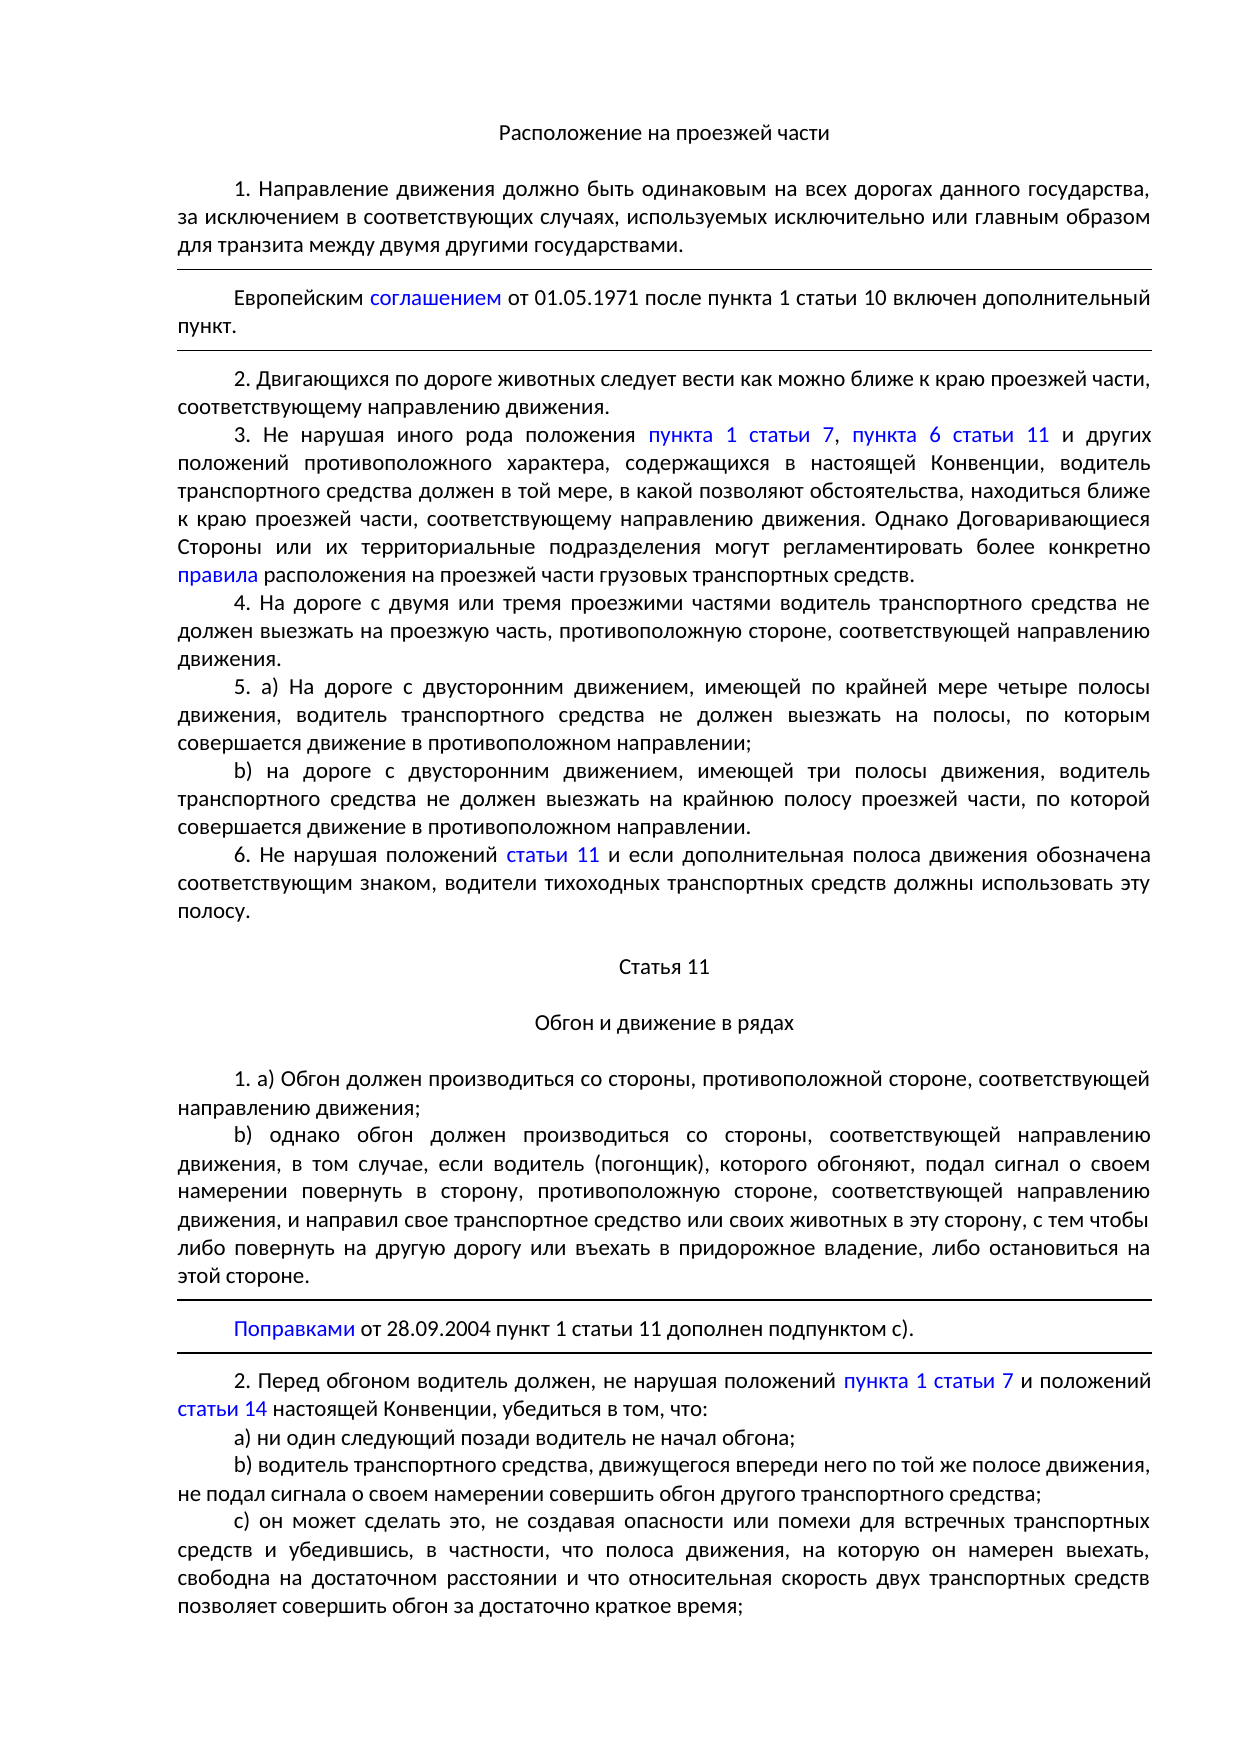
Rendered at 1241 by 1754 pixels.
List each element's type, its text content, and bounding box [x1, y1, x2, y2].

text Расположение на проезжей части [177, 118, 1152, 146]
text 5. a) На дороге с двусторонним движением, имеющей по крайней мере четыре полосы движения, водитель транспортного средства не должен выезжать на полосы, по которым совершается движение в противоположном направлении; [177, 672, 1152, 756]
text 2. Перед обгоном водитель должен, не нарушая положений пункта 1 статьи 7 и положений статьи 14 настоящей Конвенции, убедиться в том, что: [177, 1367, 1152, 1423]
text Статья 11 [177, 952, 1152, 981]
text b) на дороге с двусторонним движением, имеющей три полосы движения, водитель транспортного средства не должен выезжать на крайнюю полосу проезжей части, по которой совершается движение в противоположном направлении. [177, 756, 1152, 840]
text c) он может сделать это, не создавая опасности или помехи для встречных транспортных средств и убедившись, в частности, что полоса движения, на которую он намерен выехать, свободна на достаточном расстоянии и что относительная скорость двух транспортных средств позволяет совершить обгон за достаточно краткое время; [177, 1507, 1152, 1619]
text Поправками от 28.09.2004 пункт 1 статьи 11 дополнен подпунктом с). [177, 1314, 1152, 1342]
text 2. Двигающихся по дороге животных следует вести как можно ближе к краю проезжей части, соответствующему направлению движения. [177, 364, 1152, 420]
text Европейским соглашением от 01.05.1971 после пункта 1 статьи 10 включен дополнительный пункт. [177, 283, 1152, 339]
text 1. Направление движения должно быть одинаковым на всех дорогах данного государства, за исключением в соответствующих случаях, используемых исключительно или главным образом для транзита между двумя другими государствами. [177, 174, 1152, 258]
text b) водитель транспортного средства, движущегося впереди него по той же полосе движения, не подал сигнала о своем намерении совершить обгон другого транспортного средства; [177, 1451, 1152, 1507]
text 1. a) Обгон должен производиться со стороны, противоположной стороне, соответствующей направлению движения; [177, 1064, 1152, 1121]
text a) ни один следующий позади водитель не начал обгона; [177, 1423, 1152, 1451]
text b) однако обгон должен производиться со стороны, соответствующей направлению движения, в том случае, если водитель (погонщик), которого обгоняют, подал сигнал о своем намерении повернуть в сторону, противоположную стороне, соответствующей направлению движения, и направил свое транспортное средство или своих животных в эту сторону, с тем чтобы либо повернуть на другую дорогу или въехать в придорожное владение, либо остановиться на этой стороне. [177, 1121, 1152, 1289]
text 6. Не нарушая положений статьи 11 и если дополнительная полоса движения обозначена соответствующим знаком, водители тихоходных транспортных средств должны использовать эту полосу. [177, 840, 1152, 924]
text 3. Не нарушая иного рода положения пункта 1 статьи 7, пункта 6 статьи 11 и других положений противоположного характера, содержащихся в настоящей Конвенции, водитель транспортного средства должен в той мере, в какой позволяют обстоятельства, находиться ближе к краю проезжей части, соответствующему направлению движения. Однако Договаривающиеся Стороны или их территориальные подразделения могут регламентировать более конкретно правила расположения на проезжей части грузовых транспортных средств. [177, 420, 1152, 588]
text Обгон и движение в рядах [177, 1008, 1152, 1037]
text 4. На дороге с двумя или тремя проезжими частями водитель транспортного средства не должен выезжать на проезжую часть, противоположную стороне, соответствующей направлению движения. [177, 588, 1152, 672]
